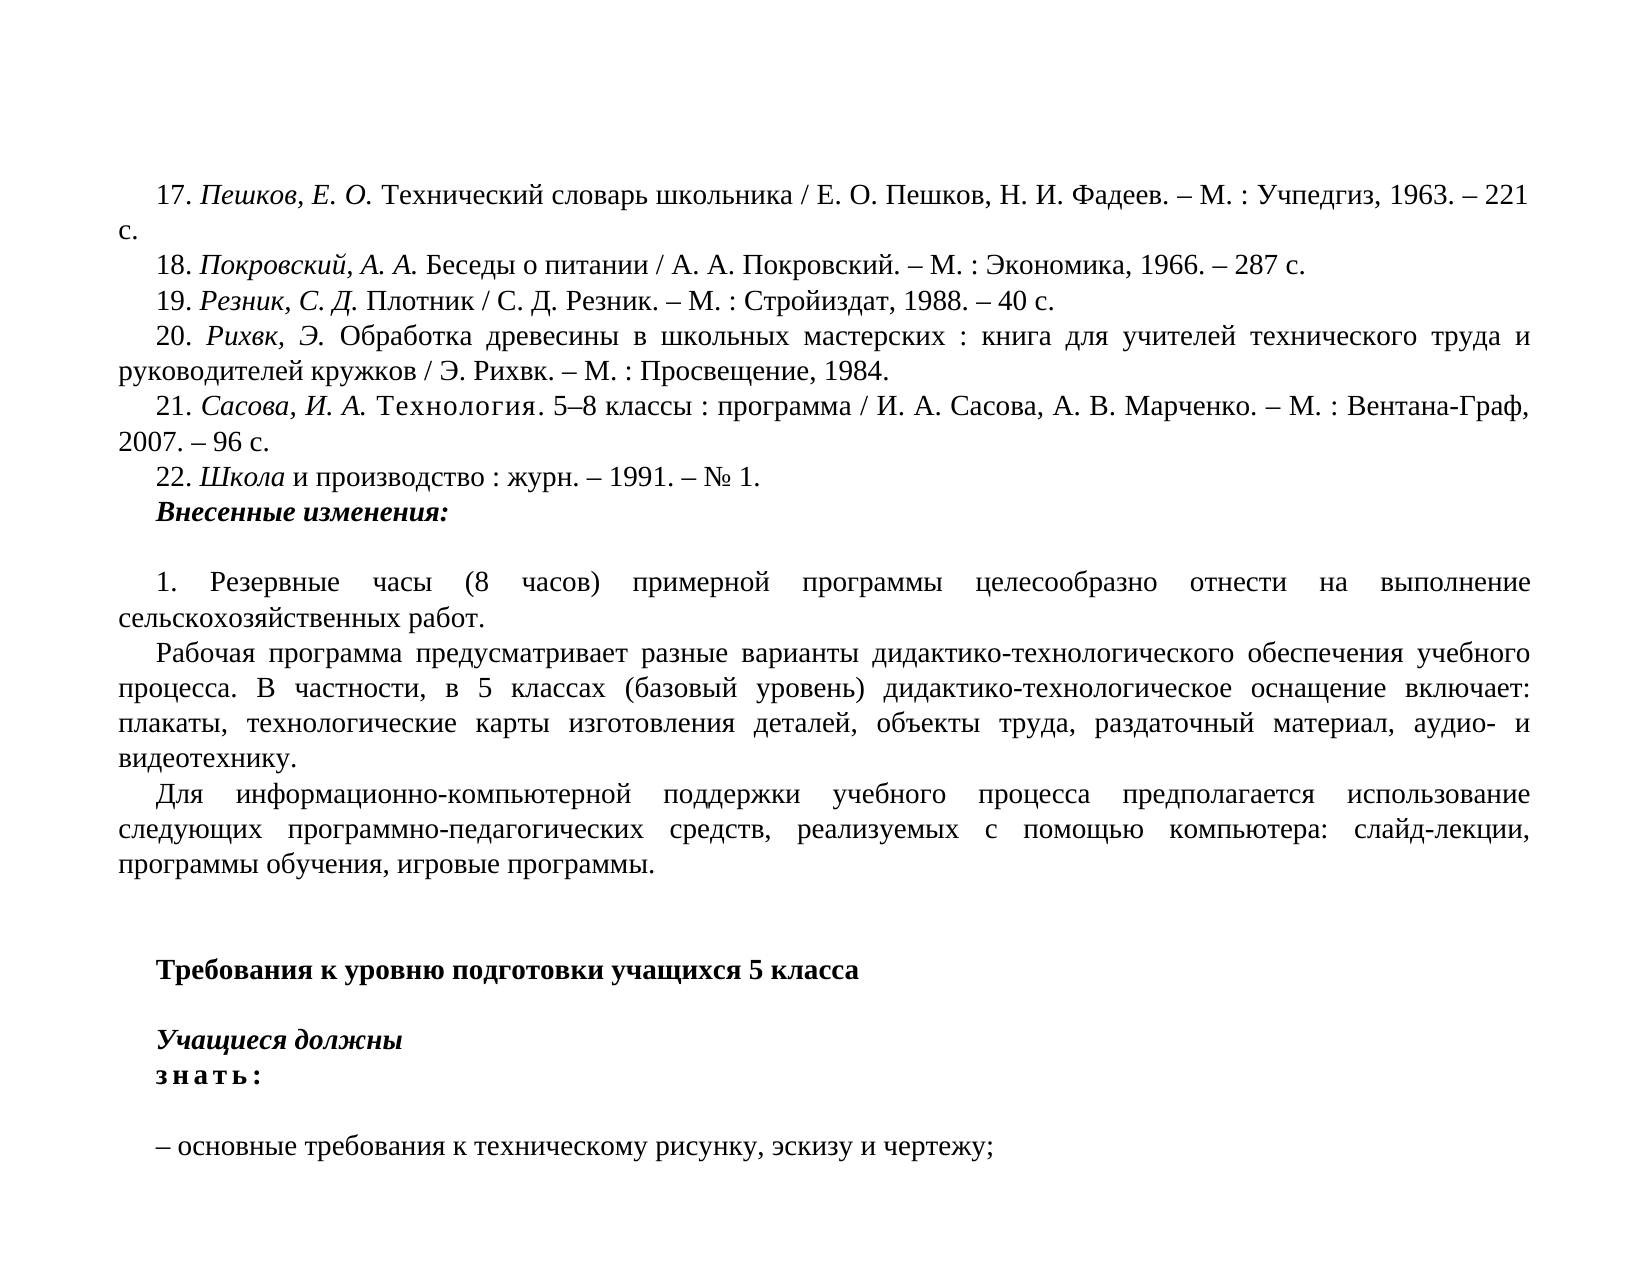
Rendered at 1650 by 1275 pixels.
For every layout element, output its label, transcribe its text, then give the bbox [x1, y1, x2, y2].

text 19. Резник, С. Д. Плотник / С. Д. Резник. – М. : Стройиздат, 1988. – 40 с. [118, 283, 1532, 316]
text Для информационно-компьютерной поддержки учебного процесса предполагается использование следующих программно-педагогических средств, реализуемых с помощью компьютера: слайд-лекции, программы обучения, игровые программы. [118, 776, 1532, 880]
text 18. Покровский, А. А. Беседы о питании / А. А. Покровский. – М. : Экономика, 1966. – 287 с. [118, 248, 1532, 281]
text Рабочая программа предусматривает разные варианты дидактико-технологического обеспечения учебного процесса. В частности, в 5 классах (базовый уровень) дидактико-технологическое оснащение включает: плакаты, технологические карты изготовления деталей, объекты труда, раздаточный материал, аудио- и видеотехнику. [118, 635, 1532, 774]
text 20. Рихвк, Э. Обработка древесины в школьных мастерских : книга для учителей технического труда и руководителей кружков / Э. Рихвк. – М. : Просвещение, 1984. [118, 318, 1532, 387]
text 17. Пешков, Е. О. Технический словарь школьника / Е. О. Пешков, Н. И. Фадеев. – М. : Учпедгиз, 1963. – 221 с. [118, 177, 1532, 246]
text 1. Резервные часы (8 часов) примерной программы целесообразно отнести на выполнение сельскохозяйственных работ. [118, 564, 1532, 633]
text – основные требования к техническому рисунку, эскизу и чертежу; [118, 1128, 1532, 1161]
text Требования к уровню подготовки учащихся 5 класса [118, 952, 1532, 985]
text Внесенные изменения: [118, 494, 1532, 528]
text знать: [118, 1057, 1532, 1091]
text Учащиеся должны [118, 1022, 1532, 1056]
text 21. Сасова, И. А. Технология. 5–8 классы : программа / И. А. Сасова, А. В. Марченко. – М. : Вентана-Граф, 2007. – 96 с. [118, 388, 1532, 457]
text 22. Школа и производство : журн. – 1991. – № 1. [118, 459, 1532, 492]
